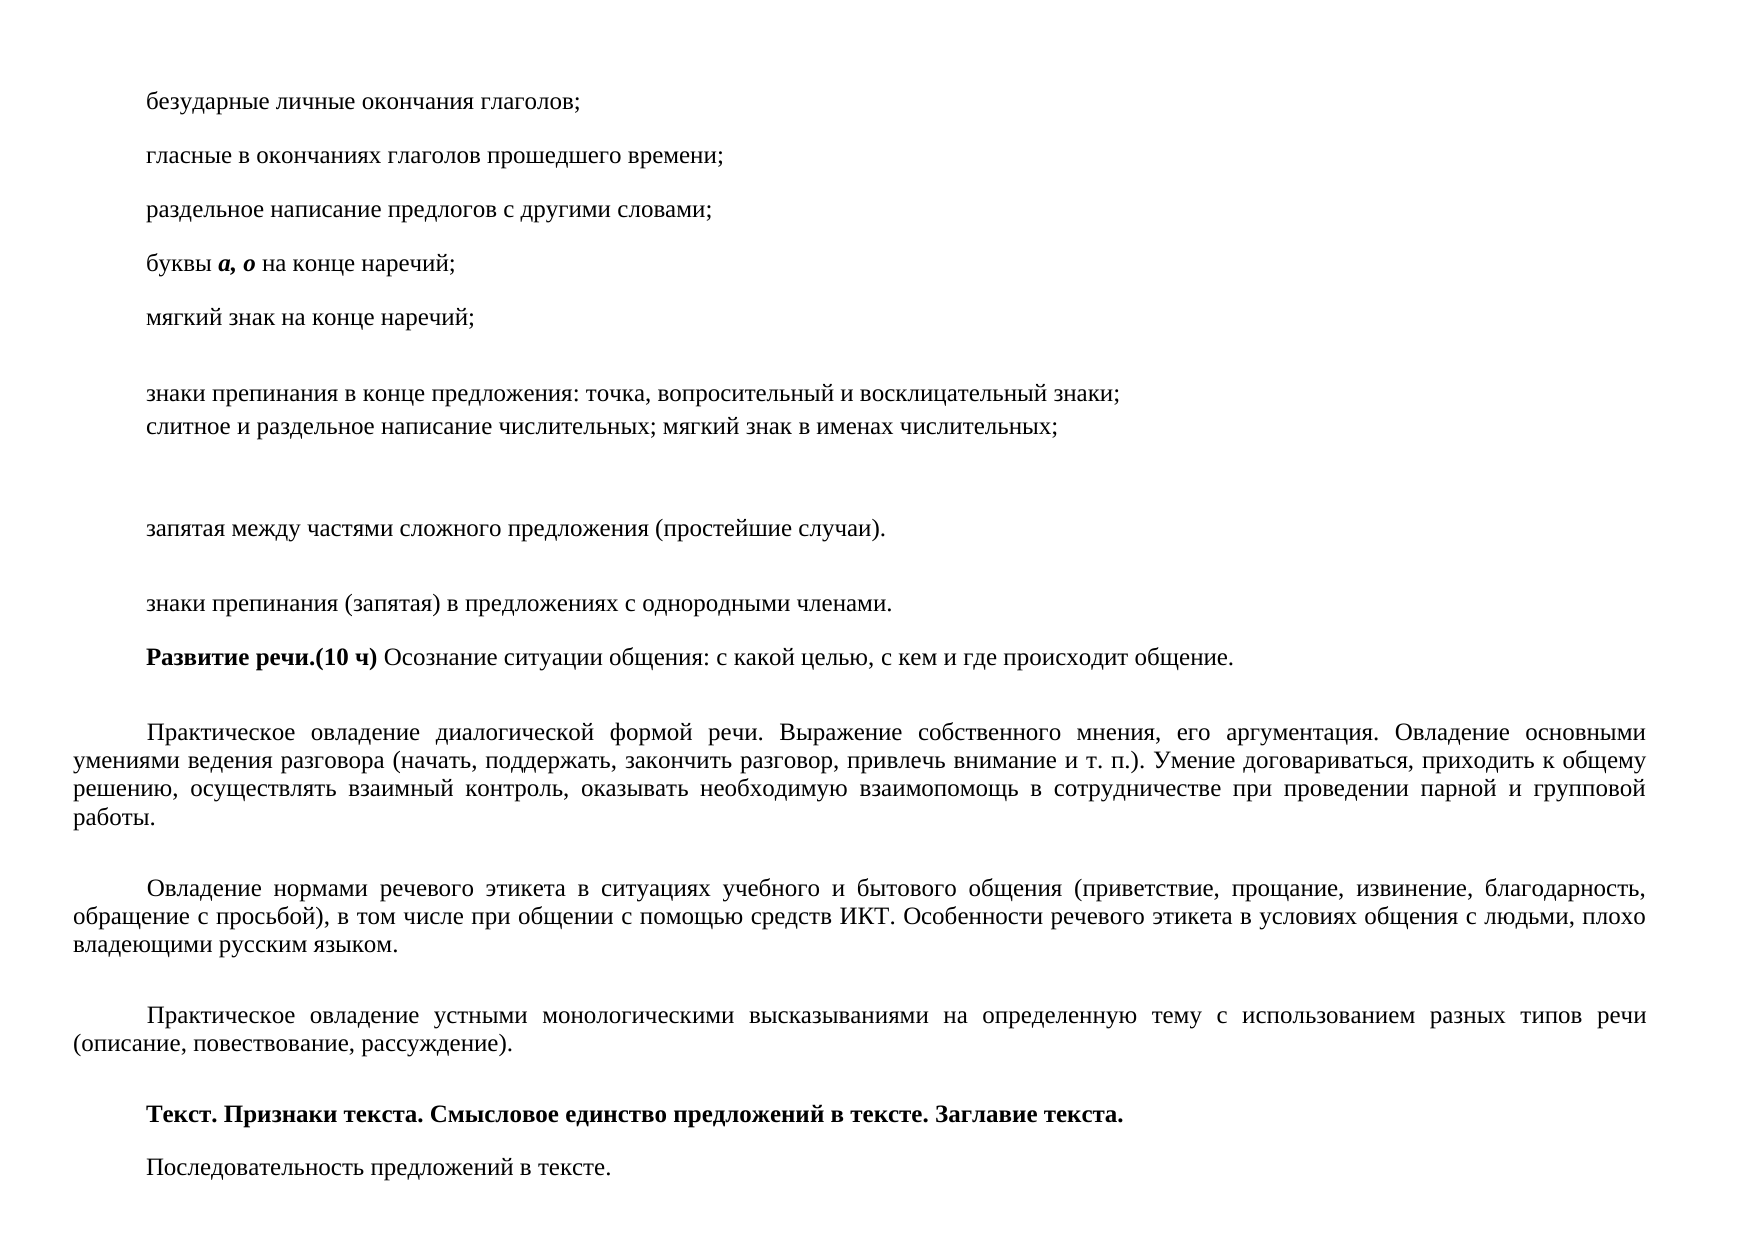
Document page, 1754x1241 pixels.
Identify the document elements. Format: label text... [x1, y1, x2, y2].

text Практическое овладение диалогической формой речи. Выражение собственного мнения, его аргументация. Овладение основными умениями ведения разговора (начать, поддержать, закончить разговор, привлечь внимание и т. п.). Умение договариваться, приходить к общему решению, осуществлять взаимный контроль, оказывать необходимую взаимопомощь в сотрудничестве при проведении парной и групповой работы. [73, 717, 1648, 830]
text гласные в окончаниях глаголов прошедшего времени; [146, 140, 1648, 169]
text буквы а, о на конце наречий; [146, 248, 1648, 277]
text запятая между частями сложного предложения (простейшие случаи). [146, 513, 1648, 542]
text безударные личные окончания глаголов; [146, 86, 1648, 115]
text Овладение нормами речевого этикета в ситуациях учебного и бытового общения (приветствие, прощание, извинение, благодарность, обращение с просьбой), в том числе при общении с помощью средств ИКТ. Особенности речевого этикета в условиях общения с людьми, плохо владеющими русским языком. [73, 873, 1648, 958]
text раздельное написание предлогов с другими словами; [146, 194, 1648, 223]
text Текст. Признаки текста. Смысловое единство предложений в тексте. Заглавие текста. [146, 1099, 1648, 1128]
text Развитие речи.(10 ч) Осознание ситуации общения: с какой целью, с кем и где происходит общение. [146, 642, 1648, 670]
text знаки препинания (запятая) в предложениях с однородными членами. [146, 588, 1648, 616]
text мягкий знак на конце наречий; [146, 302, 1648, 331]
text знаки препинания в конце предложения: точка, вопросительный и восклицательный знаки; слитное и раздельное написание числительных; мягкий знак в именах числительных; [146, 378, 1179, 439]
text Практическое овладение устными монологическими высказываниями на определенную тему с использованием разных типов речи (описание, повествование, рассуждение). [73, 1001, 1648, 1057]
text Последовательность предложений в тексте. [146, 1153, 1648, 1181]
